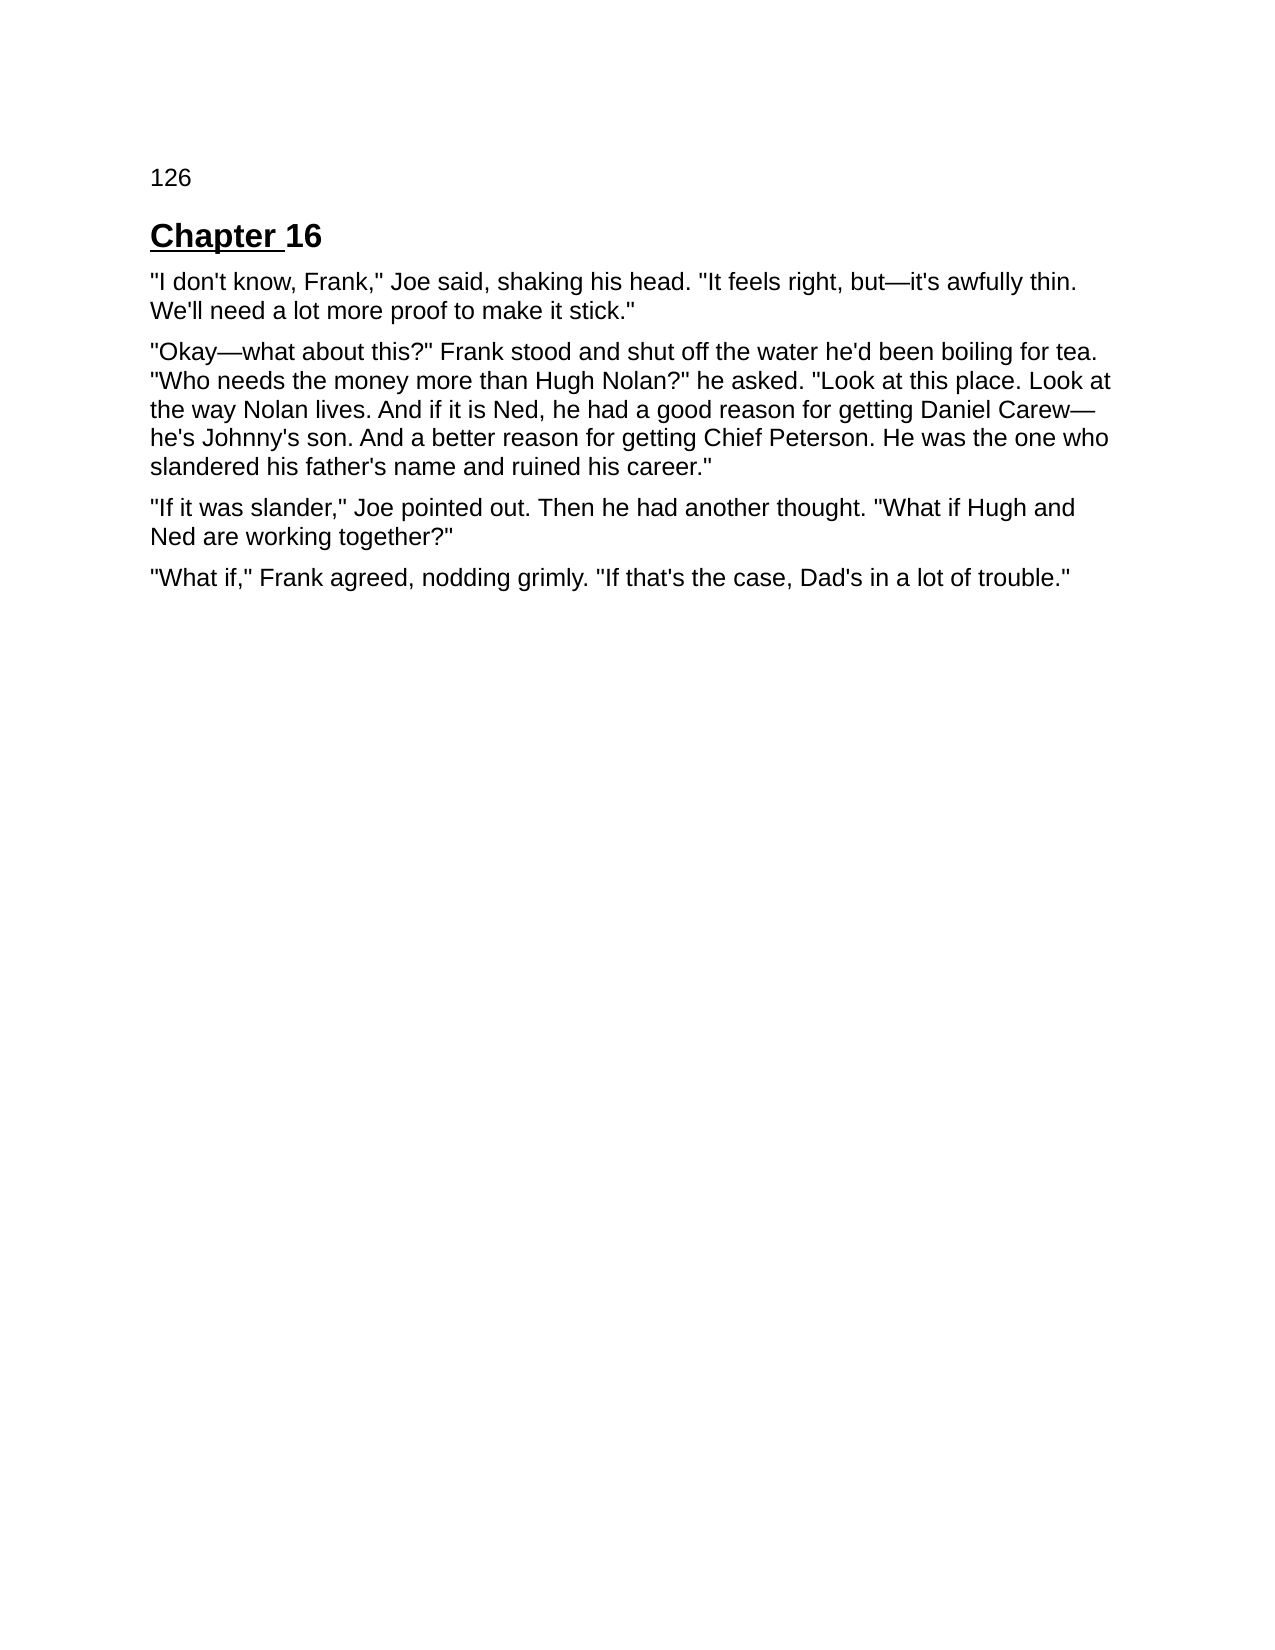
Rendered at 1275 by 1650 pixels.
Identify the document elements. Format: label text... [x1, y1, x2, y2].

subtitle Chapter 16 [150, 216, 1125, 255]
text "If it was slander," Joe pointed out. Then he had another thought. "What if Hugh and Ned are working together?" [150, 493, 1125, 551]
text "I don't know, Frank," Joe said, shaking his head. "It feels right, but—it's awfully thin. We'll need a lot more proof to make it stick." [150, 267, 1125, 325]
text "Okay—what about this?" Frank stood and shut off the water he'd been boiling for tea. "Who needs the money more than Hugh Nolan?" he asked. "Look at this place. Look at the way Nolan lives. And if it is Ned, he had a good reason for getting Daniel Carew—he's Johnny's son. And a better reason for getting Chief Peterson. He was the one who slandered his father's name and ruined his career." [150, 337, 1125, 481]
text 126 [150, 162, 1125, 191]
text "What if," Frank agreed, nodding grimly. "If that's the case, Dad's in a lot of trouble." [150, 563, 1125, 592]
